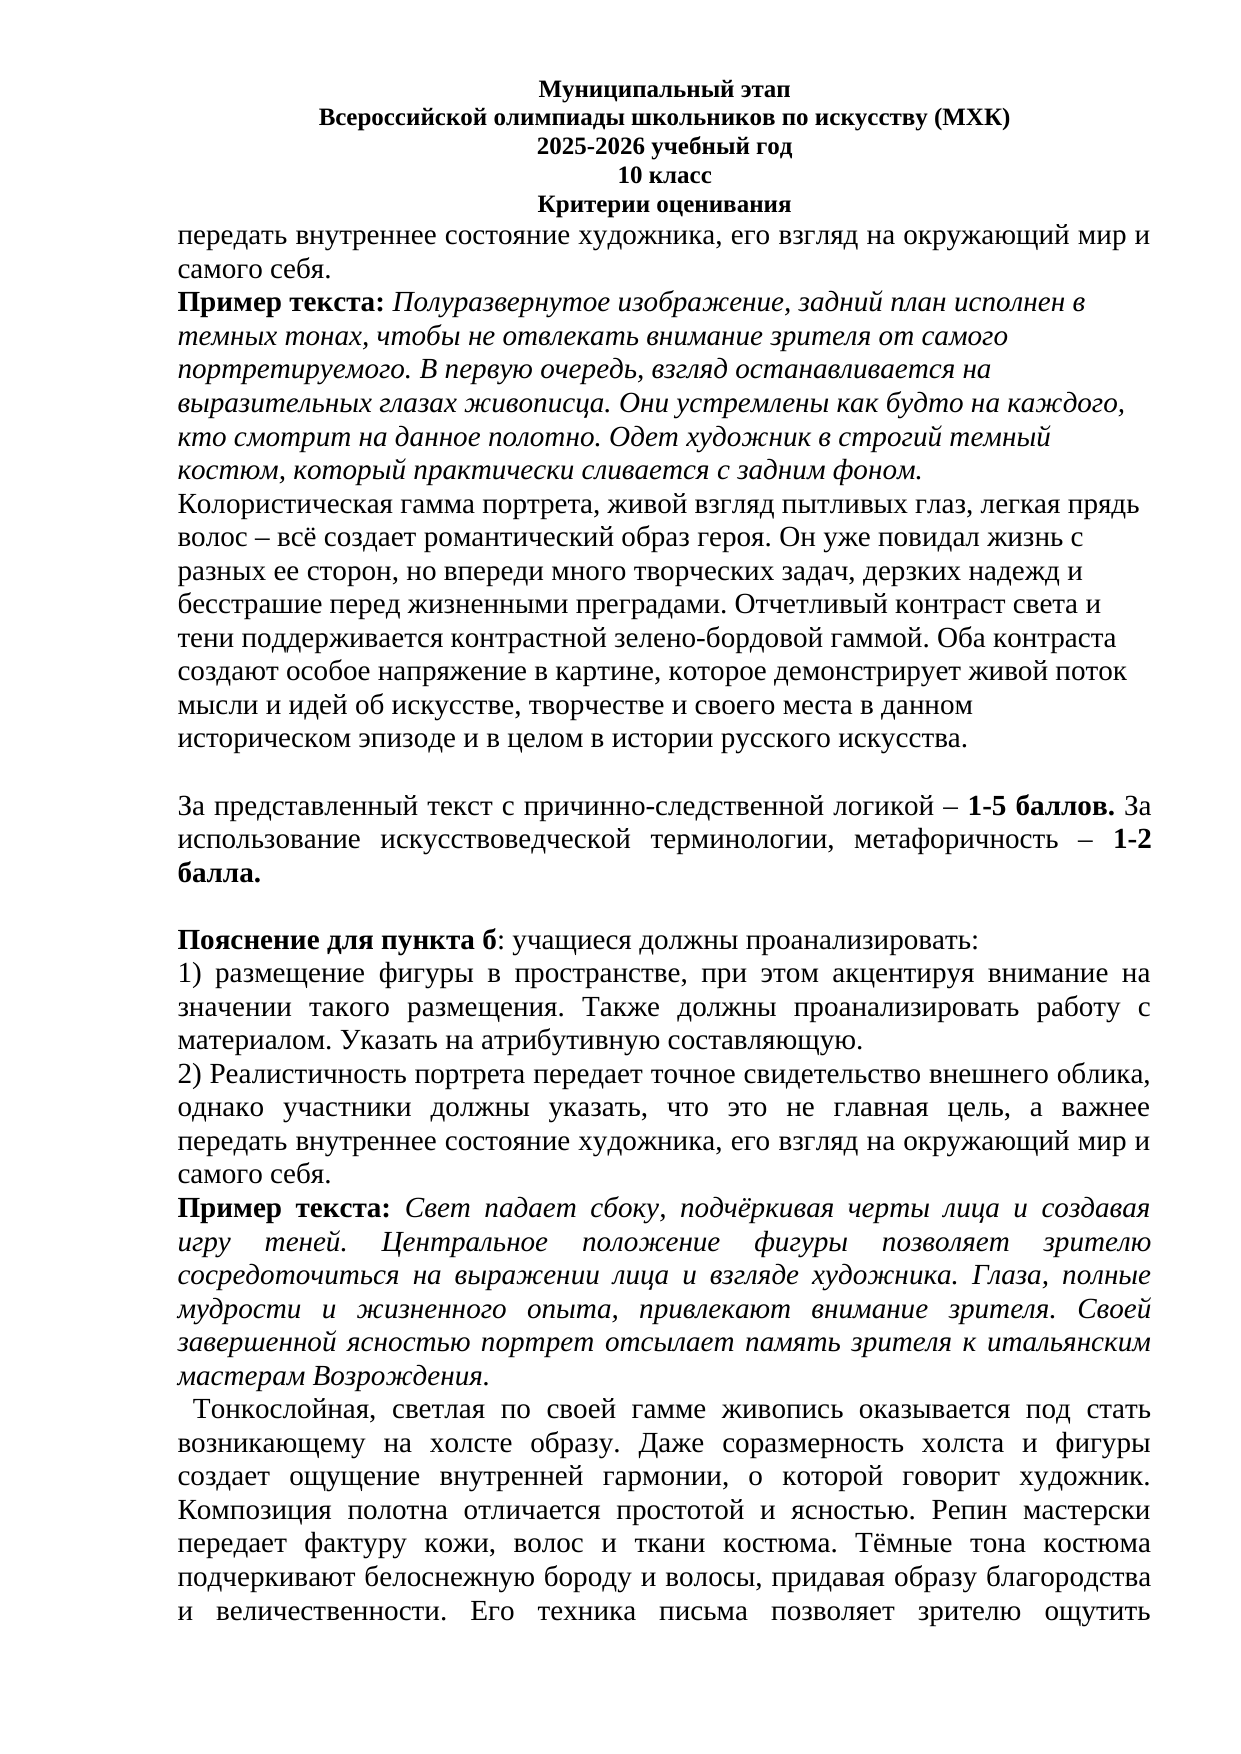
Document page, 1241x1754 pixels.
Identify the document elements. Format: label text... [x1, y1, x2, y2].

text За представленный текст с причинно-следственной логикой – 1-5 баллов. За использование искусствоведческой терминологии, метафоричность – 1-2 балла. [177, 788, 1152, 888]
text 1) размещение фигуры в пространстве, при этом акцентируя внимание на значении такого размещения. Также должны проанализировать работу с материалом. Указать на атрибутивную составляющую. [177, 955, 1152, 1056]
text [177, 1391, 1152, 1626]
text Колористическая гамма портрета, живой взгляд пытливых глаз, легкая прядь волос – всё создает романтический образ героя. Он уже повидал жизнь с разных ее сторон, но впереди много творческих задач, дерзких надежд и бесстрашие перед жизненными преградами. Отчетливый контраст света и тени поддерживается контрастной зелено-бордовой гаммой. Оба контраста создают особое напряжение в картине, которое демонстрирует живой поток мысли и идей об искусстве, творчестве и своего места в данном историческом эпизоде и в целом в истории русского искусства. [177, 486, 1152, 754]
text Пример текста: Свет падает сбоку, подчёркивая черты лица и создавая игру теней. Центральное положение фигуры позволяет зрителю сосредоточиться на выражении лица и взгляде художника. Глаза, полные мудрости и жизненного опыта, привлекают внимание зрителя. Своей завершенной ясностью портрет отсылает память зрителя к итальянским мастерам Возрождения. [177, 1190, 1152, 1391]
text Пример текста: Полуразвернутое изображение, задний план исполнен в темных тонах, чтобы не отвлекать внимание зрителя от самого портретируемого. В первую очередь, взгляд останавливается на выразительных глазах живописца. Они устремлены как будто на каждого, кто смотрит на данное полотно. Одет художник в строгий темный костюм, который практически сливается с задним фоном. [177, 284, 1152, 486]
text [177, 217, 1152, 284]
text Пояснение для пункта б: учащиеся должны проанализировать: [177, 922, 1152, 955]
